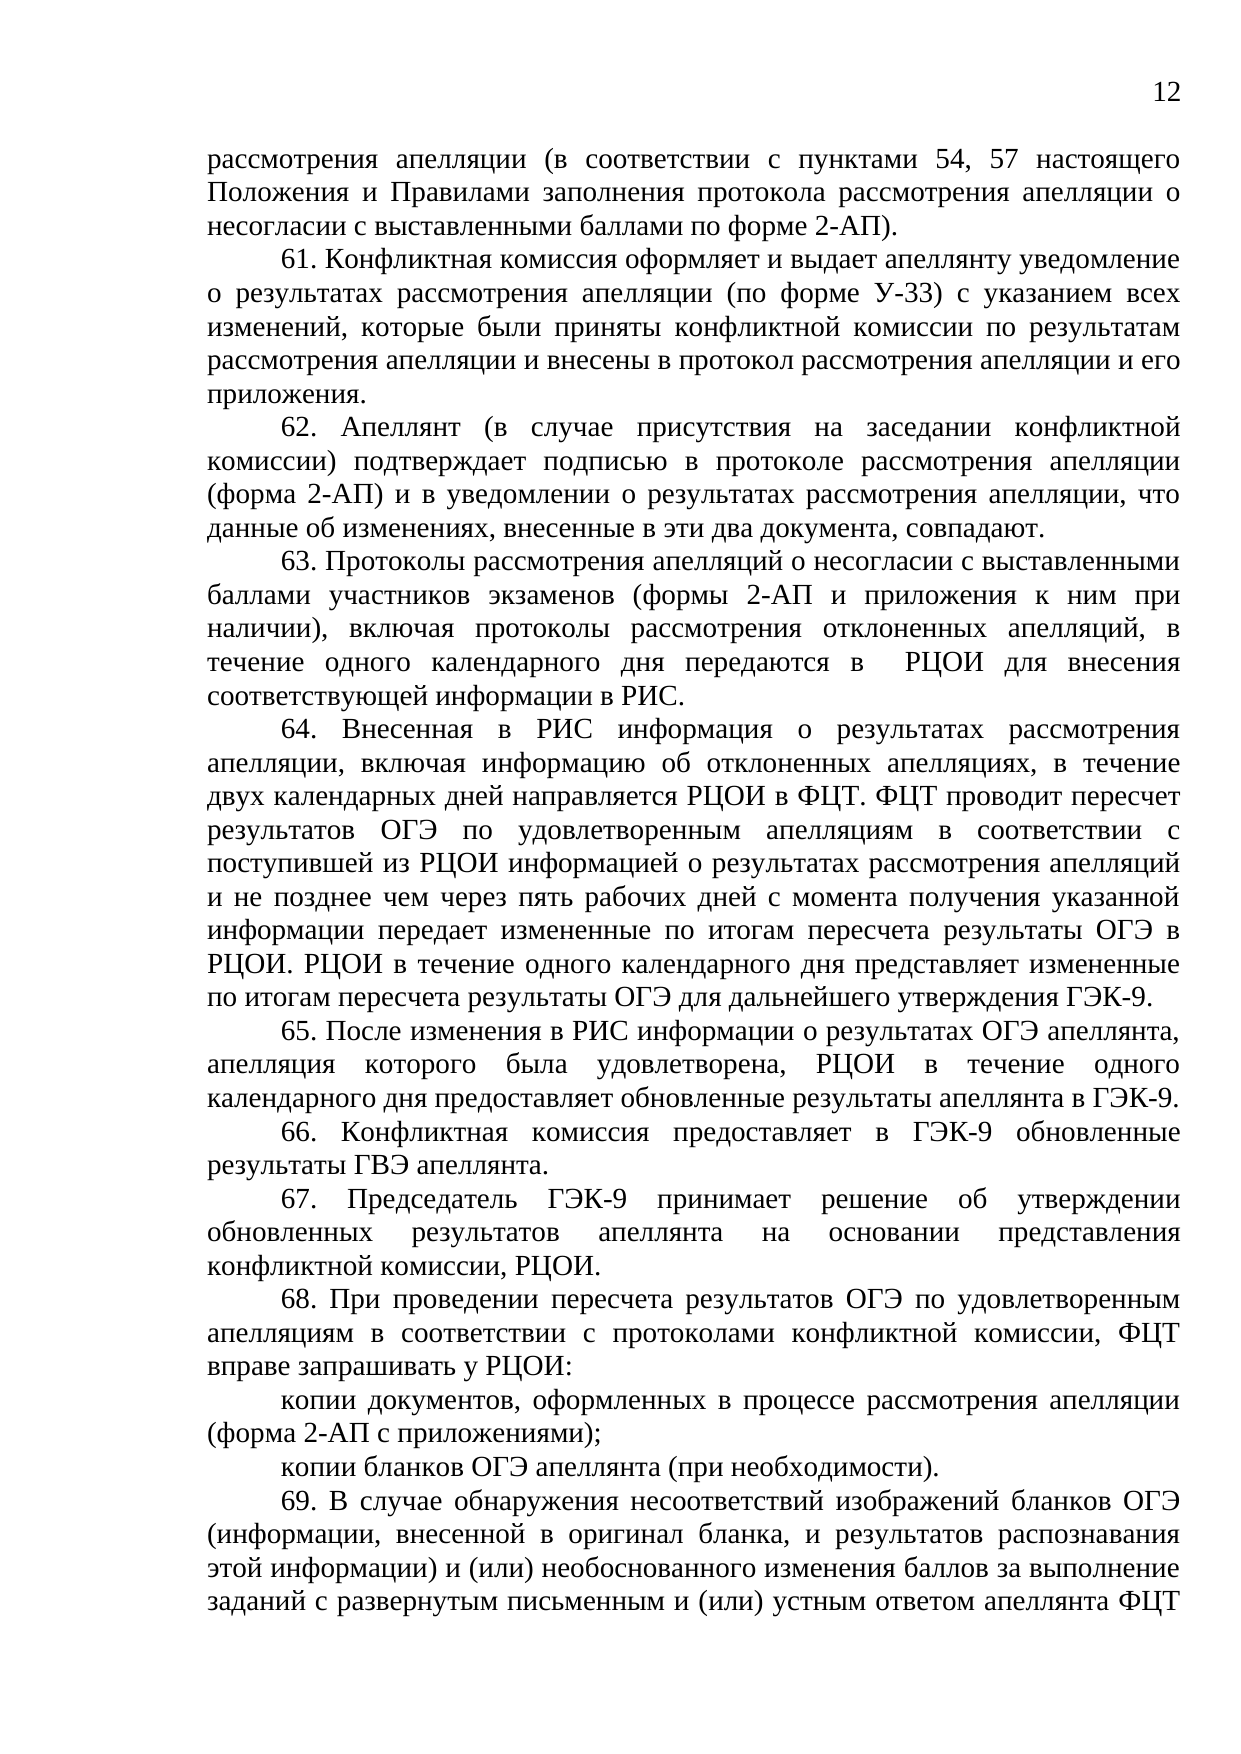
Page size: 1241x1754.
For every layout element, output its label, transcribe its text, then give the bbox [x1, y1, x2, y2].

text копии бланков ОГЭ апеллянта (при необходимости). [207, 1449, 1181, 1483]
text 68. При проведении пересчета результатов ОГЭ по удовлетворенным апелляциям в соответствии с протоколами конфликтной комиссии, ФЦТ вправе запрашивать у РЦОИ: [207, 1281, 1181, 1382]
text 61. Конфликтная комиссия оформляет и выдает апеллянту уведомление о результатах рассмотрения апелляции (по форме У-33) с указанием всех изменений, которые были приняты конфликтной комиссии по результатам рассмотрения апелляции и внесены в протокол рассмотрения апелляции и его приложения. [207, 242, 1181, 409]
text 63. Протоколы рассмотрения апелляций о несогласии с выставленными баллами участников экзаменов (формы 2-АП и приложения к ним при наличии), включая протоколы рассмотрения отклоненных апелляций, в течение одного календарного дня передаются в РЦОИ для внесения соответствующей информации в РИС. [207, 543, 1181, 711]
text 62. Апеллянт (в случае присутствия на заседании конфликтной комиссии) подтверждает подписью в протоколе рассмотрения апелляции (форма 2-АП) и в уведомлении о результатах рассмотрения апелляции, что данные об изменениях, внесенные в эти два документа, совпадают. [207, 409, 1181, 543]
text 67. Председатель ГЭК-9 принимает решение об утверждении обновленных результатов апеллянта на основании представления конфликтной комиссии, РЦОИ. [207, 1181, 1181, 1281]
text копии документов, оформленных в процессе рассмотрения апелляции (форма 2-АП с приложениями); [207, 1382, 1181, 1449]
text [207, 141, 1181, 242]
text 64. Внесенная в РИС информация о результатах рассмотрения апелляции, включая информацию об отклоненных апелляциях, в течение двух календарных дней направляется РЦОИ в ФЦТ. ФЦТ проводит пересчет результатов ОГЭ по удовлетворенным апелляциям в соответствии с поступившей из РЦОИ информацией о результатах рассмотрения апелляций и не позднее чем через пять рабочих дней с момента получения указанной информации передает измененные по итогам пересчета результаты ОГЭ в РЦОИ. РЦОИ в течение одного календарного дня представляет измененные по итогам пересчета результаты ОГЭ для дальнейшего утверждения ГЭК-9. [207, 711, 1181, 1013]
text 65. После изменения в РИС информации о результатах ОГЭ апеллянта, апелляция которого была удовлетворена, РЦОИ в течение одного календарного дня предоставляет обновленные результаты апеллянта в ГЭК-9. [207, 1013, 1181, 1114]
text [207, 1483, 1181, 1617]
text 66. Конфликтная комиссия предоставляет в ГЭК-9 обновленные результаты ГВЭ апеллянта. [207, 1114, 1181, 1181]
